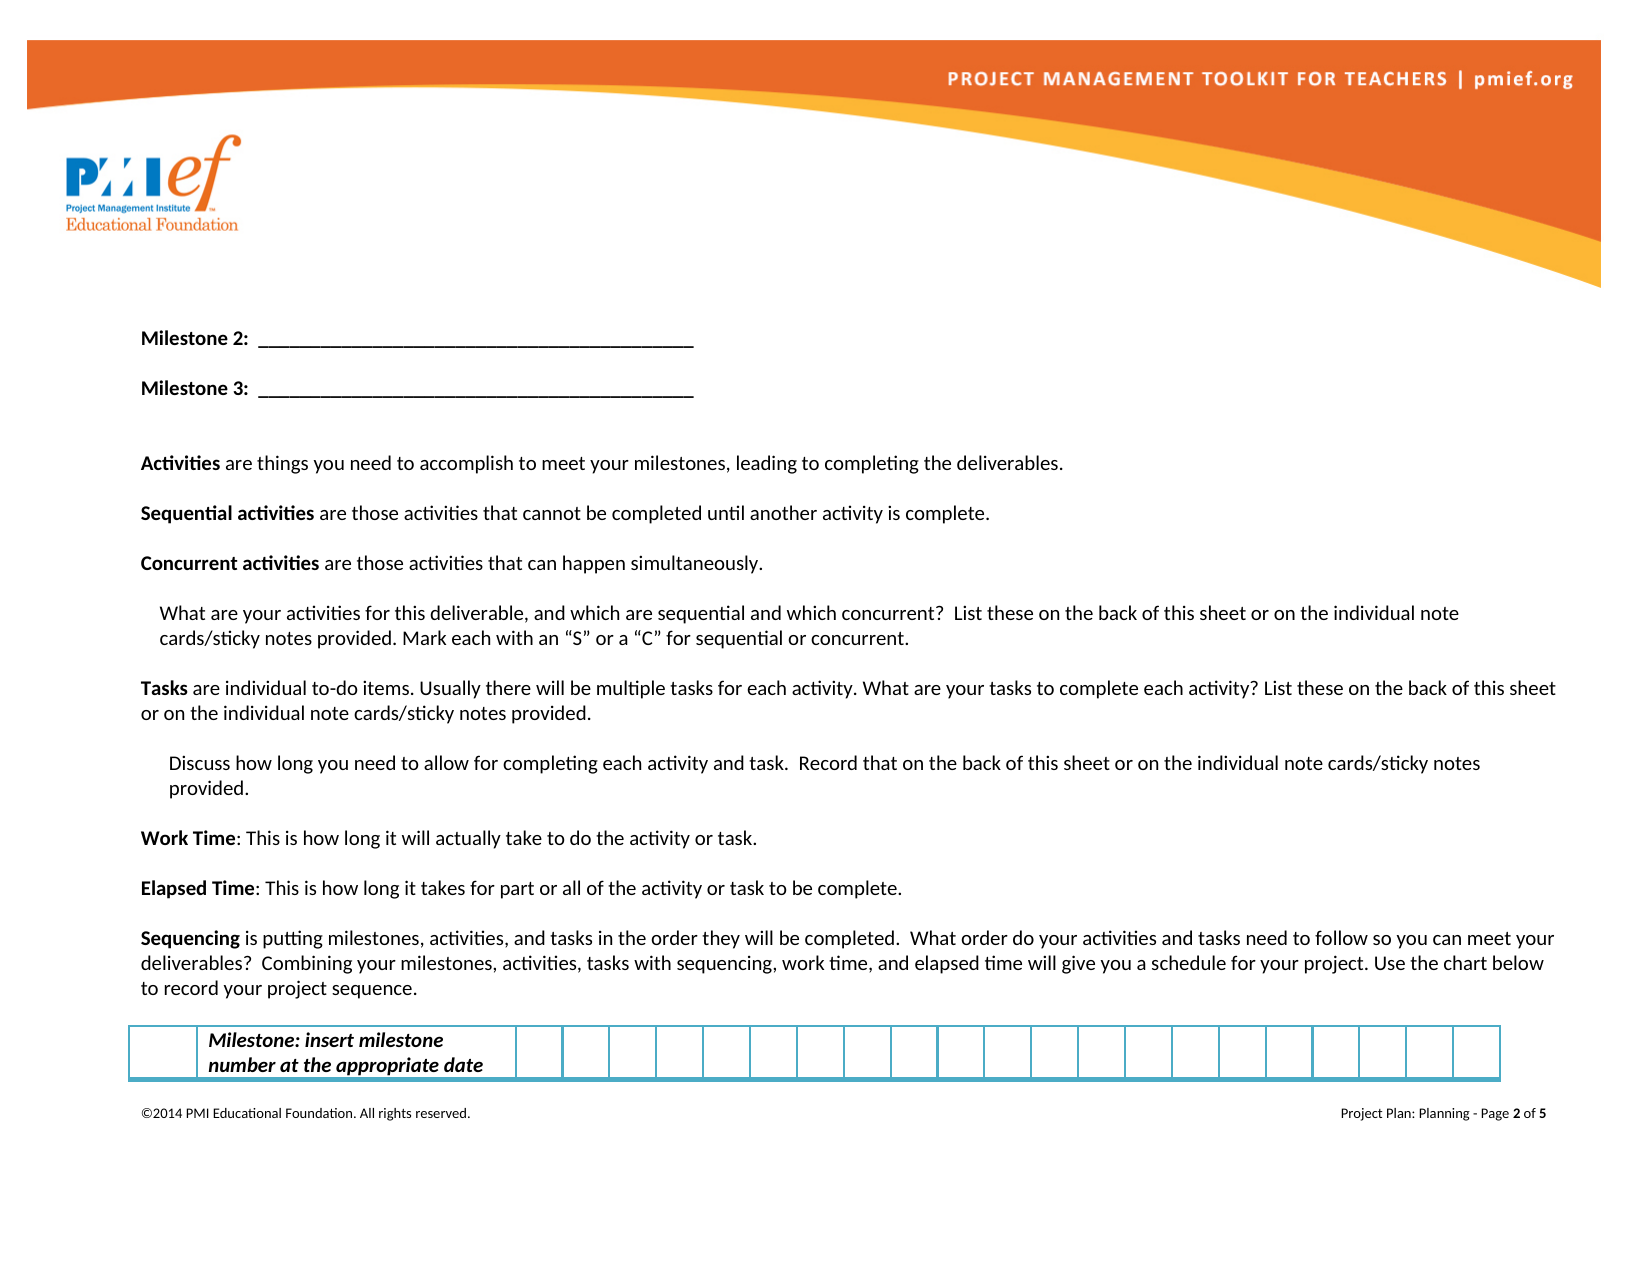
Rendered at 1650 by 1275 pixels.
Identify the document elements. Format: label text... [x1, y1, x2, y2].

table_header [610, 1027, 655, 1077]
table_header [1360, 1027, 1405, 1077]
table_header [1407, 1027, 1452, 1077]
text Milestone 2: __________________________________________ [141, 325, 1566, 350]
text Work Time: This is how long it will actually take to do the activity or task. [141, 825, 1566, 850]
table_header [1314, 1027, 1358, 1077]
table_header [1220, 1027, 1265, 1077]
text What are your activities for this deliverable, and which are sequential and which concurrent? List these on the back of this sheet or on the individual note cards/sticky notes provided. Mark each with an “S” or a “C” for sequential or concurrent. [159, 600, 1566, 650]
text Sequencing is putting milestones, activities, and tasks in the order they will be completed. What order do your activities and tasks need to follow so you can meet your deliverables? Combining your milestones, activities, tasks with sequencing, work time, and elapsed time will give you a schedule for your project. Use the chart below to record your project sequence. [141, 925, 1566, 1000]
text Milestone 3: __________________________________________ [141, 375, 1566, 400]
table_header [704, 1027, 749, 1077]
text Elapsed Time: This is how long it takes for part or all of the activity or task to be complete. [141, 875, 1566, 900]
table_header [892, 1027, 936, 1077]
table_header [1454, 1027, 1499, 1077]
table_header [1032, 1027, 1077, 1077]
table_header [564, 1027, 608, 1077]
table_header [1173, 1027, 1218, 1077]
table_header [1079, 1027, 1124, 1077]
table_header [517, 1027, 561, 1077]
table_header [939, 1027, 983, 1077]
text Concurrent activities are those activities that can happen simultaneously. [141, 550, 1566, 575]
table_header [130, 1027, 196, 1077]
table_header [1267, 1027, 1311, 1077]
table_header [657, 1027, 702, 1077]
table_header [798, 1027, 843, 1077]
table_header [985, 1027, 1030, 1077]
picture [0, 1, 1638, 298]
table_header [1126, 1027, 1171, 1077]
text Discuss how long you need to allow for completing each activity and task. Record that on the back of this sheet or on the individual note cards/sticky notes provided. [169, 750, 1566, 800]
table_header Milestone: insert milestone number at the appropriate date [198, 1027, 515, 1077]
table_header [845, 1027, 890, 1077]
text Tasks are individual to-do items. Usually there will be multiple tasks for each activity. What are your tasks to complete each activity? List these on the back of this sheet or on the individual note cards/sticky notes provided. [141, 675, 1566, 725]
table_header [751, 1027, 796, 1077]
text Activities are things you need to accomplish to meet your milestones, leading to completing the deliverables. [141, 450, 1566, 475]
text Sequential activities are those activities that cannot be completed until another activity is complete. [141, 500, 1566, 525]
